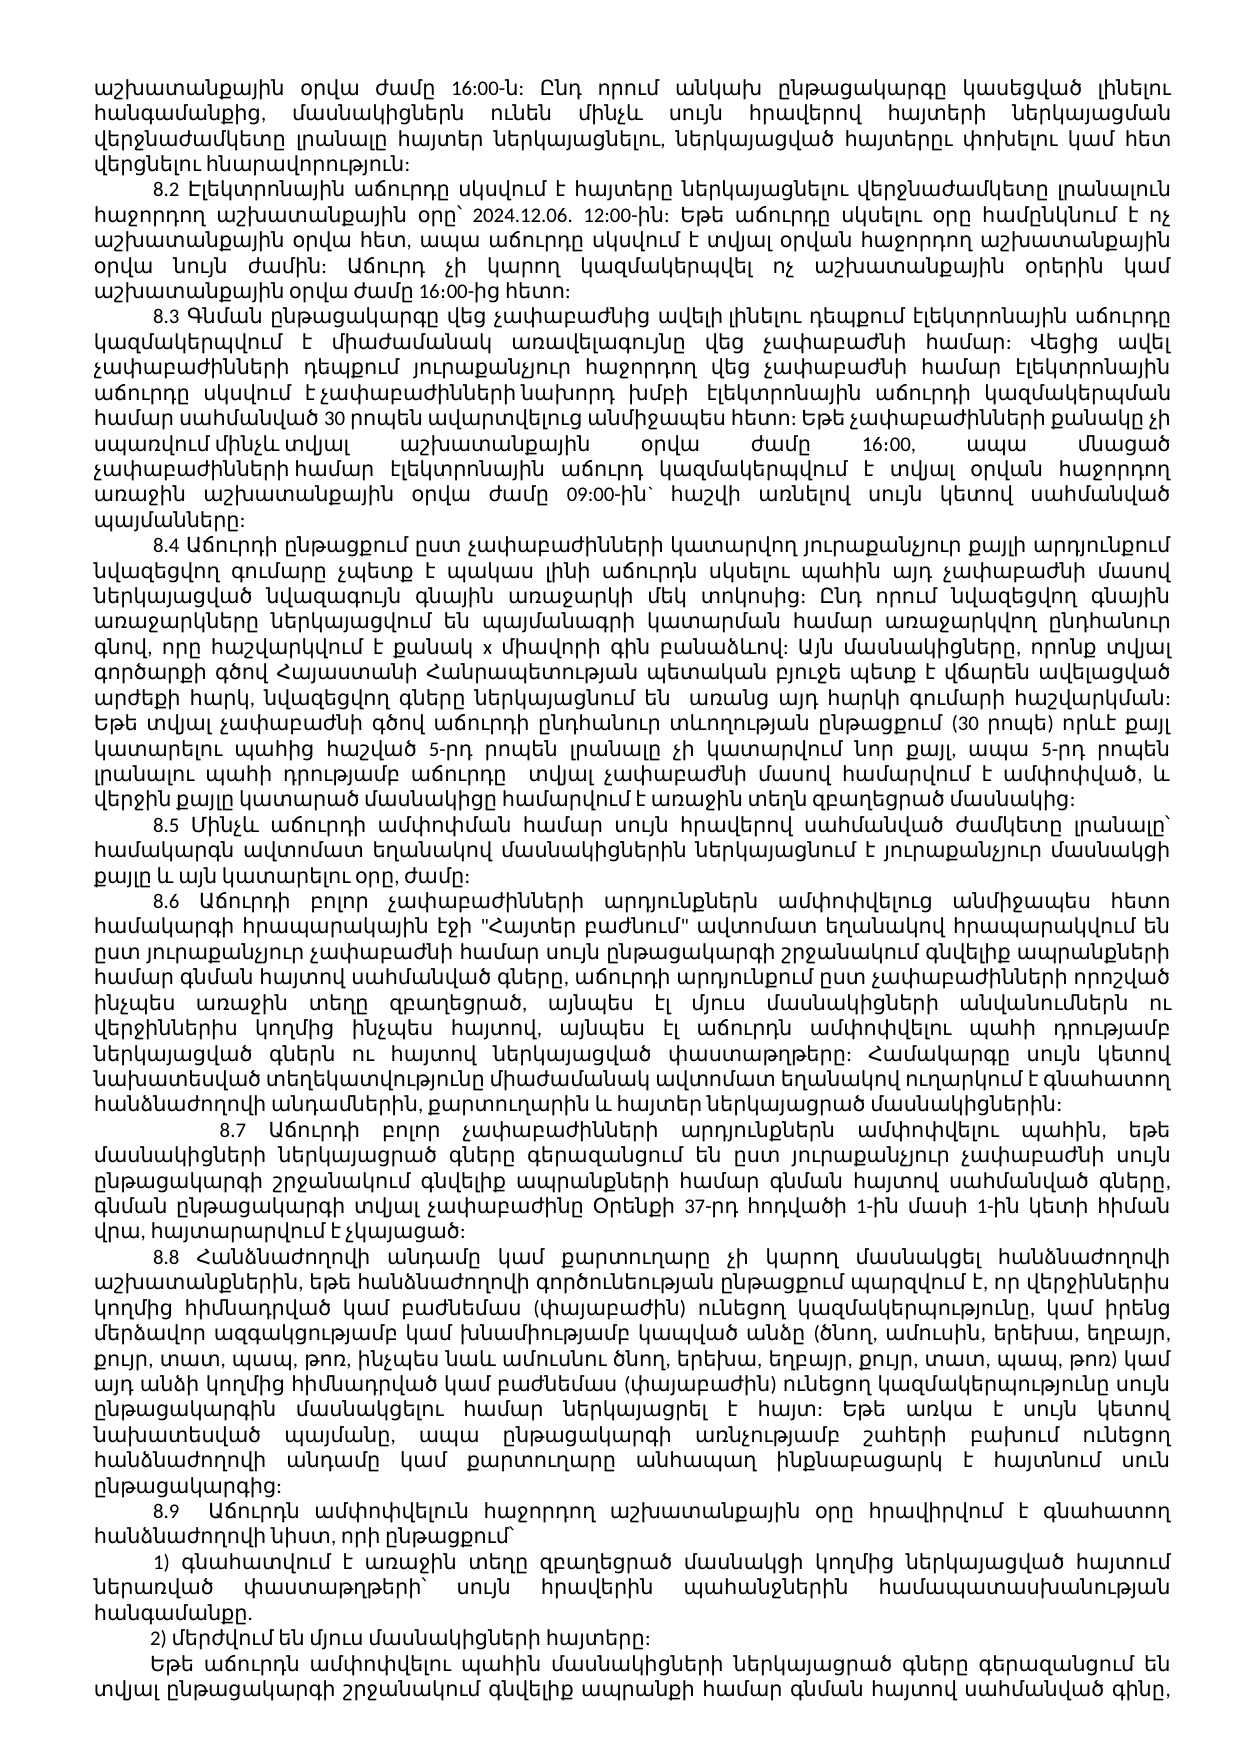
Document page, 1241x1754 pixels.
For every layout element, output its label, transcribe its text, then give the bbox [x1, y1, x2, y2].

text 8.6 Աճուրդի բոլոր չափաբաժինների արդյունքներն ամփոփվելուց անմիջապես հետո համակարգի հրապարակային էջի "Հայտեր բաժնում" ավտոմատ եղանակով հրապարակվում են ըստ յուրաքանչյուր չափաբաժնի համար սույն ընթացակարգի շրջանակում գնվելիք ապրանքների համար գնման հայտով սահմանված գները, աճուրդի արդյունքում ըստ չափաբաժինների որոշված ինչպես առաջին տեղը զբաղեցրած, այնպես էլ մյուս մասնակիցների անվանումներն ու վերջիններիս կողմից ինչպես հայտով, այնպես էլ աճուրդն ամփոփվելու պահի դրությամբ ներկայացված գներն ու հայտով ներկայացված փաստաթղթերը: Համակարգը սույն կետով նախատեսված տեղեկատվությունը միաժամանակ ավտոմատ եղանակով ուղարկում է գնահատող հանձնաժողովի անդամներին, քարտուղարին և հայտեր ներկայացրած մասնակիցներին: [94, 888, 1171, 1117]
text 2) մերժվում են մյուս մասնակիցների հայտերը: [94, 1625, 1171, 1651]
text 8.3 Գնման ընթացակարգը վեց չափաբաժնից ավելի լինելու դեպքում էլեկտրոնային աճուրդը կազմակերպվում է միաժամանակ առավելագույնը վեց չափաբաժնի համար: Վեցից ավել չափաբաժինների դեպքում յուրաքանչյուր հաջորդող վեց չափաբաժնի համար էլեկտրոնային աճուրդը սկսվում է չափաբաժինների նախորդ խմբի էլեկտրոնային աճուրդի կազմակերպման համար սահմանված 30 րոպեն ավարտվելուց անմիջապես հետո: Եթե չափաբաժինների քանակը չի սպառվում մինչև տվյալ աշխատանքային օրվա ժամը 16։00, ապա մնացած չափաբաժինների համար էլեկտրոնային աճուրդ կազմակերպվում է տվյալ օրվան հաջորդող առաջին աշխատանքային օրվա ժամը 09:00-ին` հաշվի առնելով սույն կետով սահմանված պայմանները: [94, 304, 1171, 532]
text 8.7 Աճուրդի բոլոր չափաբաժինների արդյունքներն ամփոփվելու պահին, եթե մասնակիցների ներկայացրած գները գերազանցում են ըստ յուրաքանչյուր չափաբաժնի սույն ընթացակարգի շրջանակում գնվելիք ապրանքների համար գնման հայտով սահմանված գները, գնման ընթացակարգի տվյալ չափաբաժինը Օրենքի 37-րդ հոդվածի 1-ին մասի 1-ին կետի հիման վրա, հայտարարվում է չկայացած: [94, 1117, 1171, 1244]
text 8.4 Աճուրդի ընթացքում ըստ չափաբաժինների կատարվող յուրաքանչյուր քայլի արդյունքում նվազեցվող գումարը չպետք է պակաս լինի աճուրդն սկսելու պահին այդ չափաբաժնի մասով ներկայացված նվազագույն գնային առաջարկի մեկ տոկոսից: Ընդ որում նվազեցվող գնային առաջարկները ներկայացվում են պայմանագրի կատարման համար առաջարկվող ընդհանուր գնով, որը հաշվարկվում է քանակ x միավորի գին բանաձևով: Այն մասնակիցները, որոնք տվյալ գործարքի գծով Հայաստանի Հանրապետության պետական բյուջե պետք է վճարեն ավելացված արժեքի հարկ, նվազեցվող գները ներկայացնում են առանց այդ հարկի գումարի հաշվարկման: Եթե տվյալ չափաբաժնի գծով աճուրդի ընդհանուր տևողության ընթացքում (30 րոպե) որևէ քայլ կատարելու պահից հաշված 5-րդ րոպեն լրանալը չի կատարվում նոր քայլ, ապա 5-րդ րոպեն լրանալու պահի դրությամբ աճուրդը տվյալ չափաբաժնի մասով համարվում է ամփոփված, և վերջին քայլը կատարած մասնակիցը համարվում է առաջին տեղն զբաղեցրած մասնակից: [94, 532, 1171, 812]
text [94, 75, 1171, 177]
text 8.5 Մինչև աճուրդի ամփոփման համար սույն հրավերով սահմանված ժամկետը լրանալը՝ համակարգն ավտոմատ եղանակով մասնակիցներին ներկայացնում է յուրաքանչյուր մասնակցի քայլը և այն կատարելու օրը, ժամը: [94, 812, 1171, 888]
text 8.9 Աճուրդն ամփոփվելուն հաջորդող աշխատանքային օրը հրավիրվում է գնահատող հանձնաժողովի նիստ, որի ընթացքում՝ [94, 1498, 1171, 1549]
text 8.2 Էլեկտրոնային աճուրդը սկսվում է հայտերը ներկայացնելու վերջնաժամկետը լրանալուն հաջորդող աշխատանքային օրը՝ 2024.12.06. 12:00 -ին: Եթե աճուրդը սկսելու օրը համընկնում է ոչ աշխատանքային օրվա հետ, ապա աճուրդը սկսվում է տվյալ օրվան հաջորդող աշխատանքային օրվա նույն ժամին: Աճուրդ չի կարող կազմակերպվել ոչ աշխատանքային օրերին կամ աշխատանքային օրվա ժամը 16։00-ից հետո: [94, 177, 1171, 304]
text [94, 1651, 1171, 1702]
text 1) գնահատվում է առաջին տեղը զբաղեցրած մասնակցի կողմից ներկայացված հայտում ներառված փաստաթղթերի՝ սույն հրավերին պահանջներին համապատասխանության հանգամանքը. [94, 1549, 1171, 1625]
text 8.8 Հանձնաժողովի անդամը կամ քարտուղարը չի կարող մասնակցել հանձնաժողովի աշխատանքներին, եթե հանձնաժողովի գործունեության ընթացքում պարզվում է, որ վերջիններիս կողմից հիմնադրված կամ բաժնեմաս (փայաբաժին) ունեցող կազմակերպությունը, կամ իրենց մերձավոր ազգակցությամբ կամ խնամիությամբ կապված անձը (ծնող, ամուսին, երեխա, եղբայր, քույր, տատ, պապ, թոռ, ինչպես նաև ամուսնու ծնող, երեխա, եղբայր, քույր, տատ, պապ, թոռ) կամ այդ անձի կողմից հիմնադրված կամ բաժնեմաս (փայաբաժին) ունեցող կազմակերպությունը սույն ընթացակարգին մասնակցելու համար ներկայացրել է հայտ: Եթե առկա է սույն կետով նախատեսված պայմանը, ապա ընթացակարգի առնչությամբ շահերի բախում ունեցող հանձնաժողովի անդամը կամ քարտուղարը անհապաղ ինքնաբացարկ է հայտնում սուն ընթացակարգից: [94, 1244, 1171, 1498]
